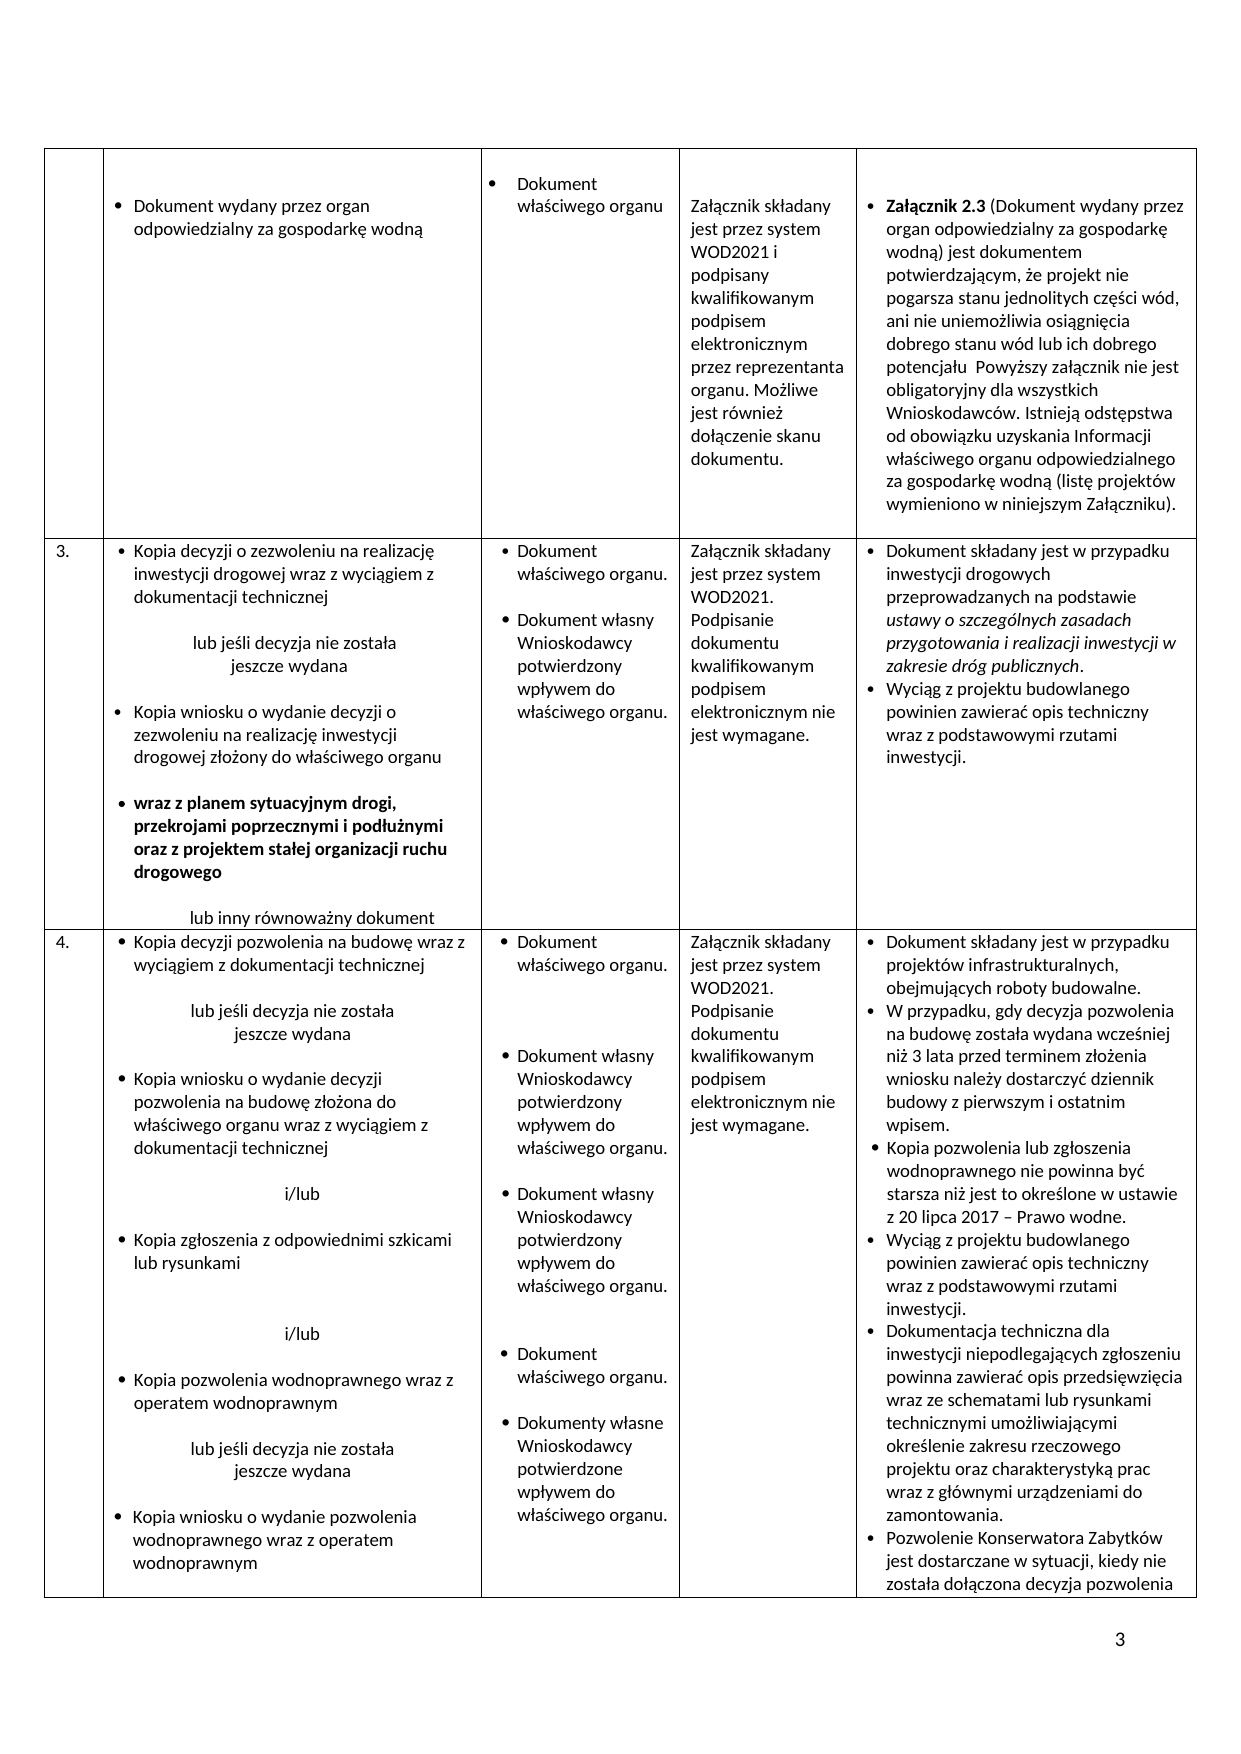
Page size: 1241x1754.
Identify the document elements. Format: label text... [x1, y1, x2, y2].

table_cell Dokument składany jest w przypadku inwestycji drogowych przeprowadzanych na podstawie ustawy o szczególnych zasadach przygotowania i realizacji inwestycji w zakresie dróg publicznych. Wyciąg z projektu budowlanego powinien zawierać opis techniczny wraz z podstawowymi rzutami inwestycji. [857, 539, 1196, 929]
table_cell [482, 930, 679, 1597]
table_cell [104, 149, 481, 538]
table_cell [104, 930, 481, 1597]
table_cell Załącznik składany jest przez system WOD2021. Podpisanie dokumentu kwalifikowanym podpisem elektronicznym nie jest wymagane. [680, 539, 856, 929]
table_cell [680, 149, 856, 538]
table_cell Kopia decyzji o zezwoleniu na realizację inwestycji drogowej wraz z wyciągiem z dokumentacji technicznej lub jeśli decyzja nie została jeszcze wydana Kopia wniosku o wydanie decyzji o zezwoleniu na realizację inwestycji drogowej złożony do właściwego organu wraz z planem sytuacyjnym drogi, przekrojami poprzecznymi i podłużnymi oraz z projektem stałej organizacji ruchu drogowego lub inny równoważny dokument [104, 539, 481, 929]
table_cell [857, 930, 1196, 1597]
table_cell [482, 149, 679, 538]
table_cell 4. [45, 930, 103, 1597]
table_cell 2. [45, 149, 103, 538]
table_cell 3. [45, 539, 103, 929]
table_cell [857, 149, 1196, 538]
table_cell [680, 930, 856, 1597]
table_cell Dokument właściwego organu. Dokument własny Wnioskodawcy potwierdzony wpływem do właściwego organu. [482, 539, 679, 929]
